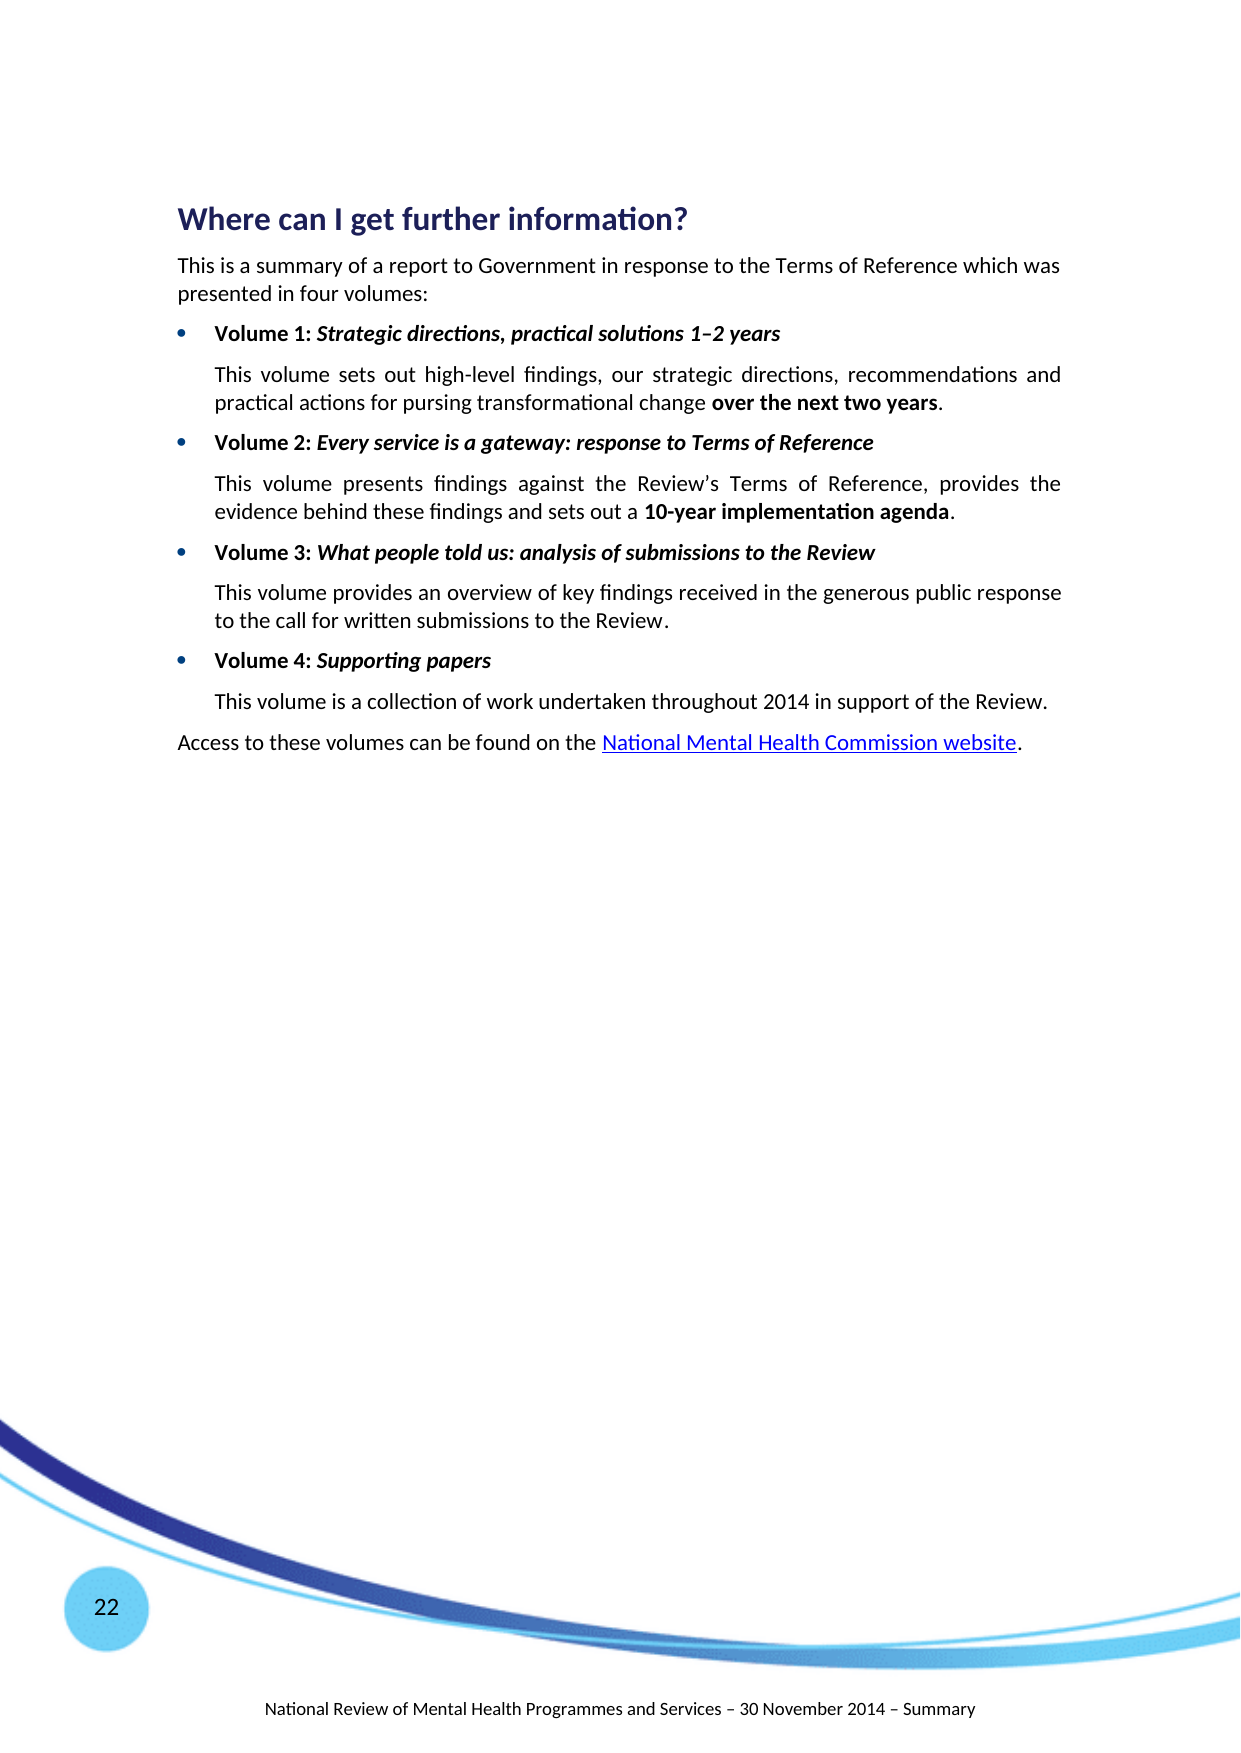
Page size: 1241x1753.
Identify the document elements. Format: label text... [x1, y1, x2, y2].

text This volume is a collection of work undertaken throughout 2014 in support of the Review. [214, 687, 1063, 715]
text This is a summary of a report to Government in response to the Terms of Reference which was presented in four volumes: [177, 251, 1063, 307]
text This volume provides an overview of key findings received in the generous public response to the call for written submissions to the Review. [214, 578, 1063, 634]
text This volume sets out high-level findings, our strategic directions, recommendations and practical actions for pursing transformational change over the next two years. [214, 360, 1063, 416]
list Volume 4: Supporting papers [177, 647, 1063, 675]
list Volume 1: Strategic directions, practical solutions 1–2 years [177, 319, 1063, 347]
list Volume 2: Every service is a gateway: response to Terms of Reference [177, 428, 1063, 457]
picture [0, 1411, 1241, 1678]
subtitle Where can I get further information? [177, 198, 1063, 238]
text Access to these volumes can be found on the National Mental Health Commission website. [177, 728, 1063, 756]
text This volume presents findings against the Review’s Terms of Reference, provides the evidence behind these findings and sets out a 10-year implementation agenda. [214, 469, 1063, 525]
list Volume 3: What people told us: analysis of submissions to the Review [177, 538, 1063, 566]
